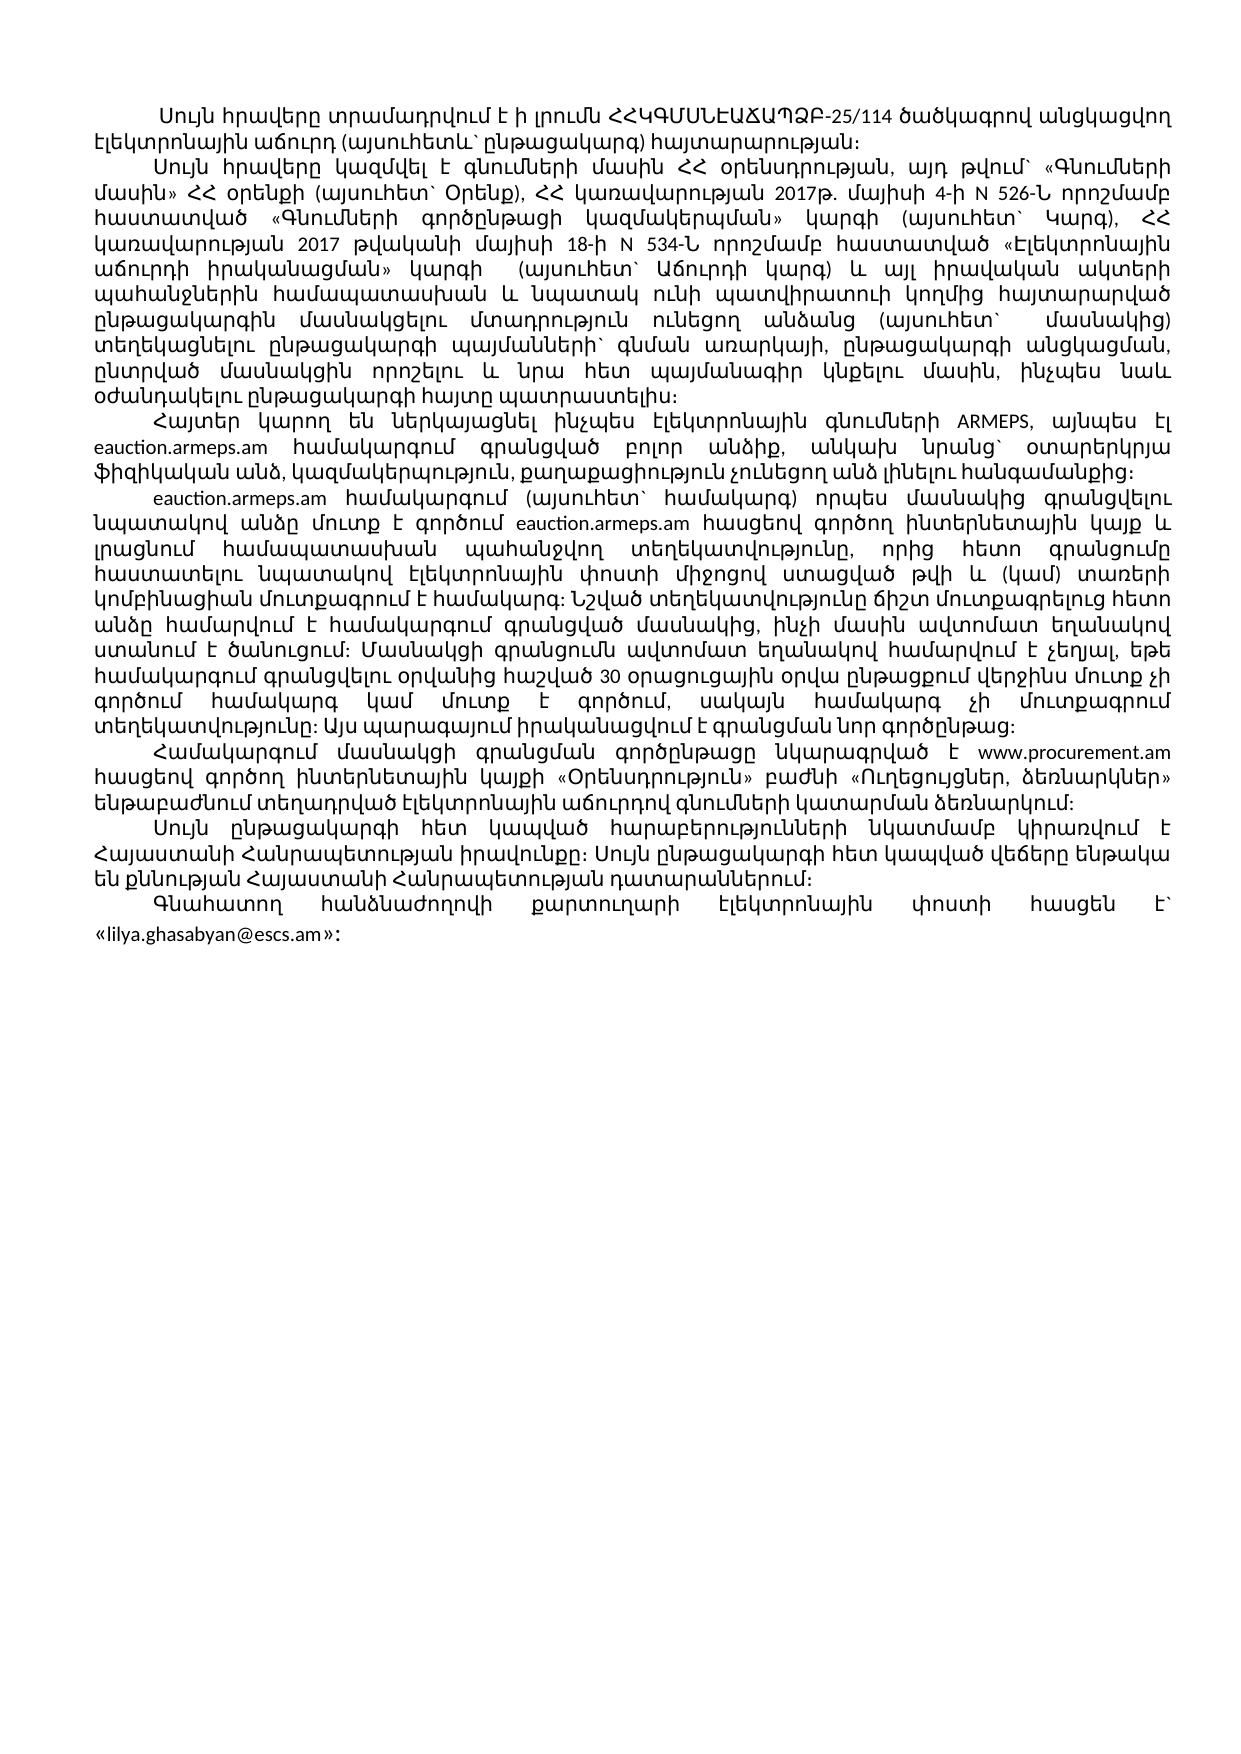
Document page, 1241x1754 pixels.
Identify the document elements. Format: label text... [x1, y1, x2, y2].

text Հայտեր կարող են ներկայացնել ինչպես էլեկտրոնային գնումների ARMEPS, այնպես էլ eauction.armeps.am համակարգում գրանցված բոլոր անձիք, անկախ նրանց` օտարերկրյա ֆիզիկական անձ, կազմակերպություն, քաղաքացիություն չունեցող անձ լինելու հանգամանքից։ [94, 409, 1171, 485]
text eauction.armeps.am համակարգում (այսուհետ` համակարգ) որպես մասնակից գրանցվելու նպատակով անձը մուտք է գործում eauction.armeps.am հասցեով գործող ինտերնետային կայք և լրացնում համապատասխան պահանջվող տեղեկատվությունը, որից հետո գրանցումը հաստատելու նպատակով էլեկտրոնային փոստի միջոցով ստացված թվի և (կամ) տառերի կոմբինացիան մուտքագրում է համակարգ: Նշված տեղեկատվությունը ճիշտ մուտքագրելուց հետո անձը համարվում է համակարգում գրանցված մասնակից, ինչի մասին ավտոմատ եղանակով ստանում է ծանուցում: Մասնակցի գրանցումն ավտոմատ եղանակով համարվում է չեղյալ, եթե համակարգում գրանցվելու օրվանից հաշված 30 օրացուցային օրվա ընթացքում վերջինս մուտք չի գործում համակարգ կամ մուտք է գործում, սակայն համակարգ չի մուտքագրում տեղեկատվությունը: Այս պարագայում իրականացվում է գրանցման նոր գործընթաց: [94, 485, 1171, 739]
text Համակարգում մասնակցի գրանցման գործընթացը նկարագրված է www.procurement.am հասցեով գործող ինտերնետային կայքի «Օրենսդրություն» բաժնի «Ուղեցույցներ, ձեռնարկներ» ենթաբաժնում տեղադրված էլեկտրոնային աճուրդով գնումների կատարման ձեռնարկում: [94, 739, 1171, 815]
text Սույն հրավերը կազմվել է գնումների մասին ՀՀ օրենսդրության, այդ թվում` «Գնումների մասին» ՀՀ օրենքի (այսուհետ` Օրենք), ՀՀ կառավարության 2017թ. մայիսի 4-ի N 526-Ն որոշմամբ հաստատված «Գնումների գործընթացի կազմակերպման» կարգի (այսուհետ` Կարգ), ՀՀ կառավարության 2017 թվականի մայիսի 18-ի N 534-Ն որոշմամբ հաստատված «Էլեկտրոնային աճուրդի իրականացման» կարգի (այսուհետ` Աճուրդի կարգ) և այլ իրավական ակտերի պահանջներին համապատասխան և նպատակ ունի պատվիրատուի կողմից հայտարարված ընթացակարգին մասնակցելու մտադրություն ունեցող անձանց (այսուհետ` մասնակից) տեղեկացնելու ընթացակարգի պայմանների` գնման առարկայի, ընթացակարգի անցկացման, ընտրված մասնակցին որոշելու և նրա հետ պայմանագիր կնքելու մասին, ինչպես նաև օժանդակելու ընթացակարգի հայտը պատրաստելիս։ [94, 154, 1171, 409]
text Սույն ընթացակարգի հետ կապված հարաբերությունների նկատմամբ կիրառվում է Հայաստանի Հանրապետության իրավունքը։ Սույն ընթացակարգի հետ կապված վեճերը ենթակա են քննության Հայաստանի Հանրապետության դատարաններում։ [94, 815, 1171, 892]
text Գնահատող հանձնաժողովի քարտուղարի էլեկտրոնային փոստի հասցեն է` «lilya.ghasabyan@escs.am»: [94, 892, 1171, 948]
text Սույն հրավերը տրամադրվում է ի լրումն ՀՀԿԳՄՍՆԷԱՃԱՊՁԲ-25/114 ծածկագրով անցկացվող էլեկտրոնային աճուրդ (այսուհետև` ընթացակարգ) հայտարարության։ [94, 104, 1171, 154]
